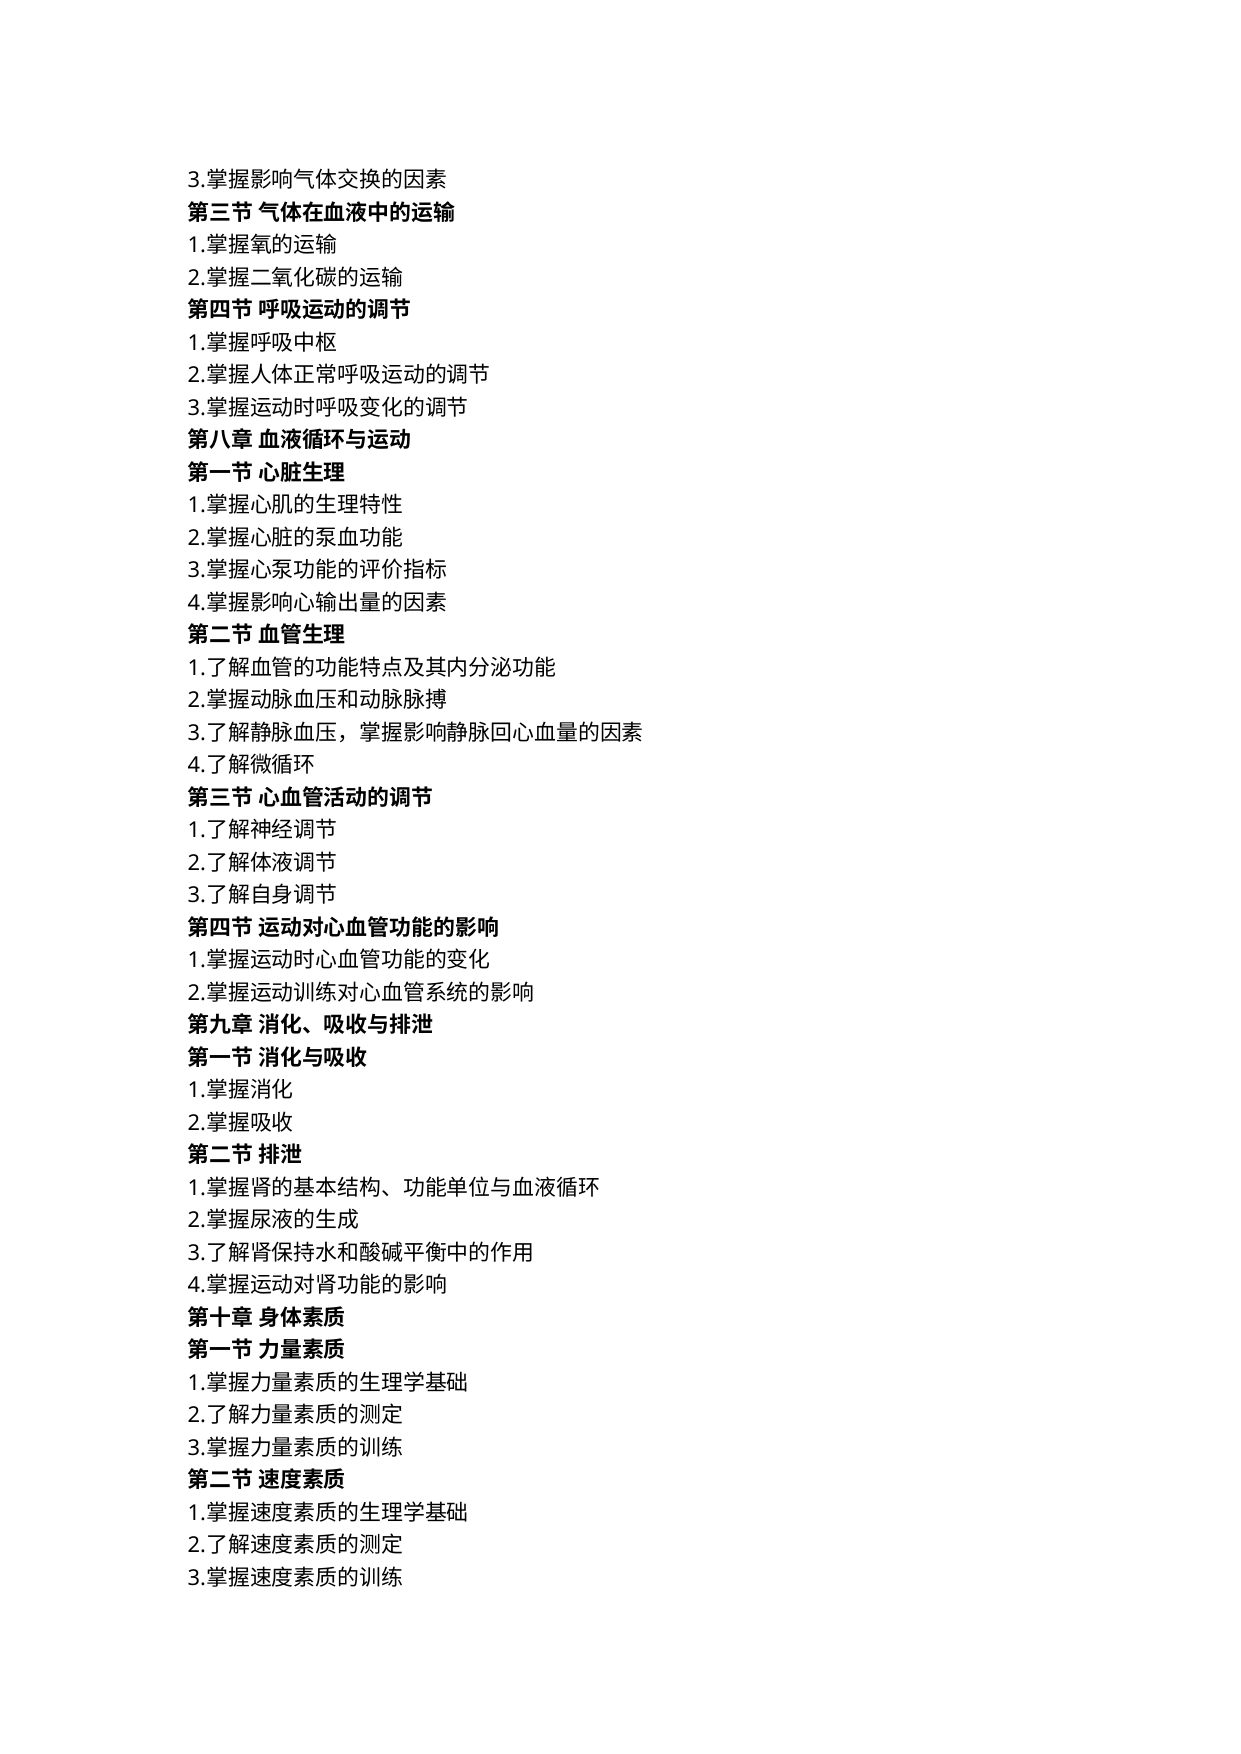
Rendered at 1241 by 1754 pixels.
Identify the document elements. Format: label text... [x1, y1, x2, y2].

text 第二节 速度素质 [187, 1462, 1053, 1494]
text 3.掌握心泵功能的评价指标 [187, 552, 1053, 584]
text 第一节 心脏生理 [187, 454, 1053, 487]
text 3.掌握影响气体交换的因素 [187, 162, 1053, 194]
text 第九章 消化、吸收与排泄 [187, 1007, 1053, 1039]
text 1.掌握运动时心血管功能的变化 [187, 942, 1053, 974]
text 第十章 身体素质 [187, 1299, 1053, 1332]
text 1.掌握肾的基本结构、功能单位与血液循环 [187, 1169, 1053, 1202]
text 3.了解肾保持水和酸碱平衡中的作用 [187, 1234, 1053, 1267]
text 3.掌握速度素质的训练 [187, 1559, 1053, 1592]
text 第一节 消化与吸收 [187, 1039, 1053, 1072]
text 4.了解微循环 [187, 747, 1053, 779]
text 2.掌握运动训练对心血管系统的影响 [187, 974, 1053, 1007]
text 2.掌握尿液的生成 [187, 1202, 1053, 1234]
text 第二节 血管生理 [187, 617, 1053, 649]
text 3.掌握运动时呼吸变化的调节 [187, 389, 1053, 422]
text 1.掌握心肌的生理特性 [187, 487, 1053, 519]
text 1.掌握氧的运输 [187, 227, 1053, 259]
text 2.了解力量素质的测定 [187, 1397, 1053, 1429]
text 第一节 力量素质 [187, 1332, 1053, 1364]
text 2.掌握动脉血压和动脉脉搏 [187, 682, 1053, 714]
text 2.了解体液调节 [187, 844, 1053, 877]
text 1.了解神经调节 [187, 812, 1053, 844]
text 第四节 运动对心血管功能的影响 [187, 909, 1053, 942]
text 1.了解血管的功能特点及其内分泌功能 [187, 649, 1053, 682]
text 2.掌握心脏的泵血功能 [187, 519, 1053, 552]
text 1.掌握呼吸中枢 [187, 324, 1053, 357]
text 第三节 心血管活动的调节 [187, 779, 1053, 812]
text 第八章 血液循环与运动 [187, 422, 1053, 454]
text 1.掌握消化 [187, 1072, 1053, 1104]
text 2.掌握吸收 [187, 1104, 1053, 1137]
text 4.掌握运动对肾功能的影响 [187, 1267, 1053, 1299]
text 3.了解静脉血压，掌握影响静脉回心血量的因素 [187, 714, 1053, 747]
text 第二节 排泄 [187, 1137, 1053, 1169]
text 3.掌握力量素质的训练 [187, 1429, 1053, 1462]
text 1.掌握力量素质的生理学基础 [187, 1364, 1053, 1397]
text 2.掌握二氧化碳的运输 [187, 259, 1053, 292]
text 4.掌握影响心输出量的因素 [187, 584, 1053, 617]
text 1.掌握速度素质的生理学基础 [187, 1494, 1053, 1527]
text 第三节 气体在血液中的运输 [187, 194, 1053, 227]
text 2.了解速度素质的测定 [187, 1527, 1053, 1559]
text 3.了解自身调节 [187, 877, 1053, 909]
text 2.掌握人体正常呼吸运动的调节 [187, 357, 1053, 389]
text 第四节 呼吸运动的调节 [187, 292, 1053, 324]
